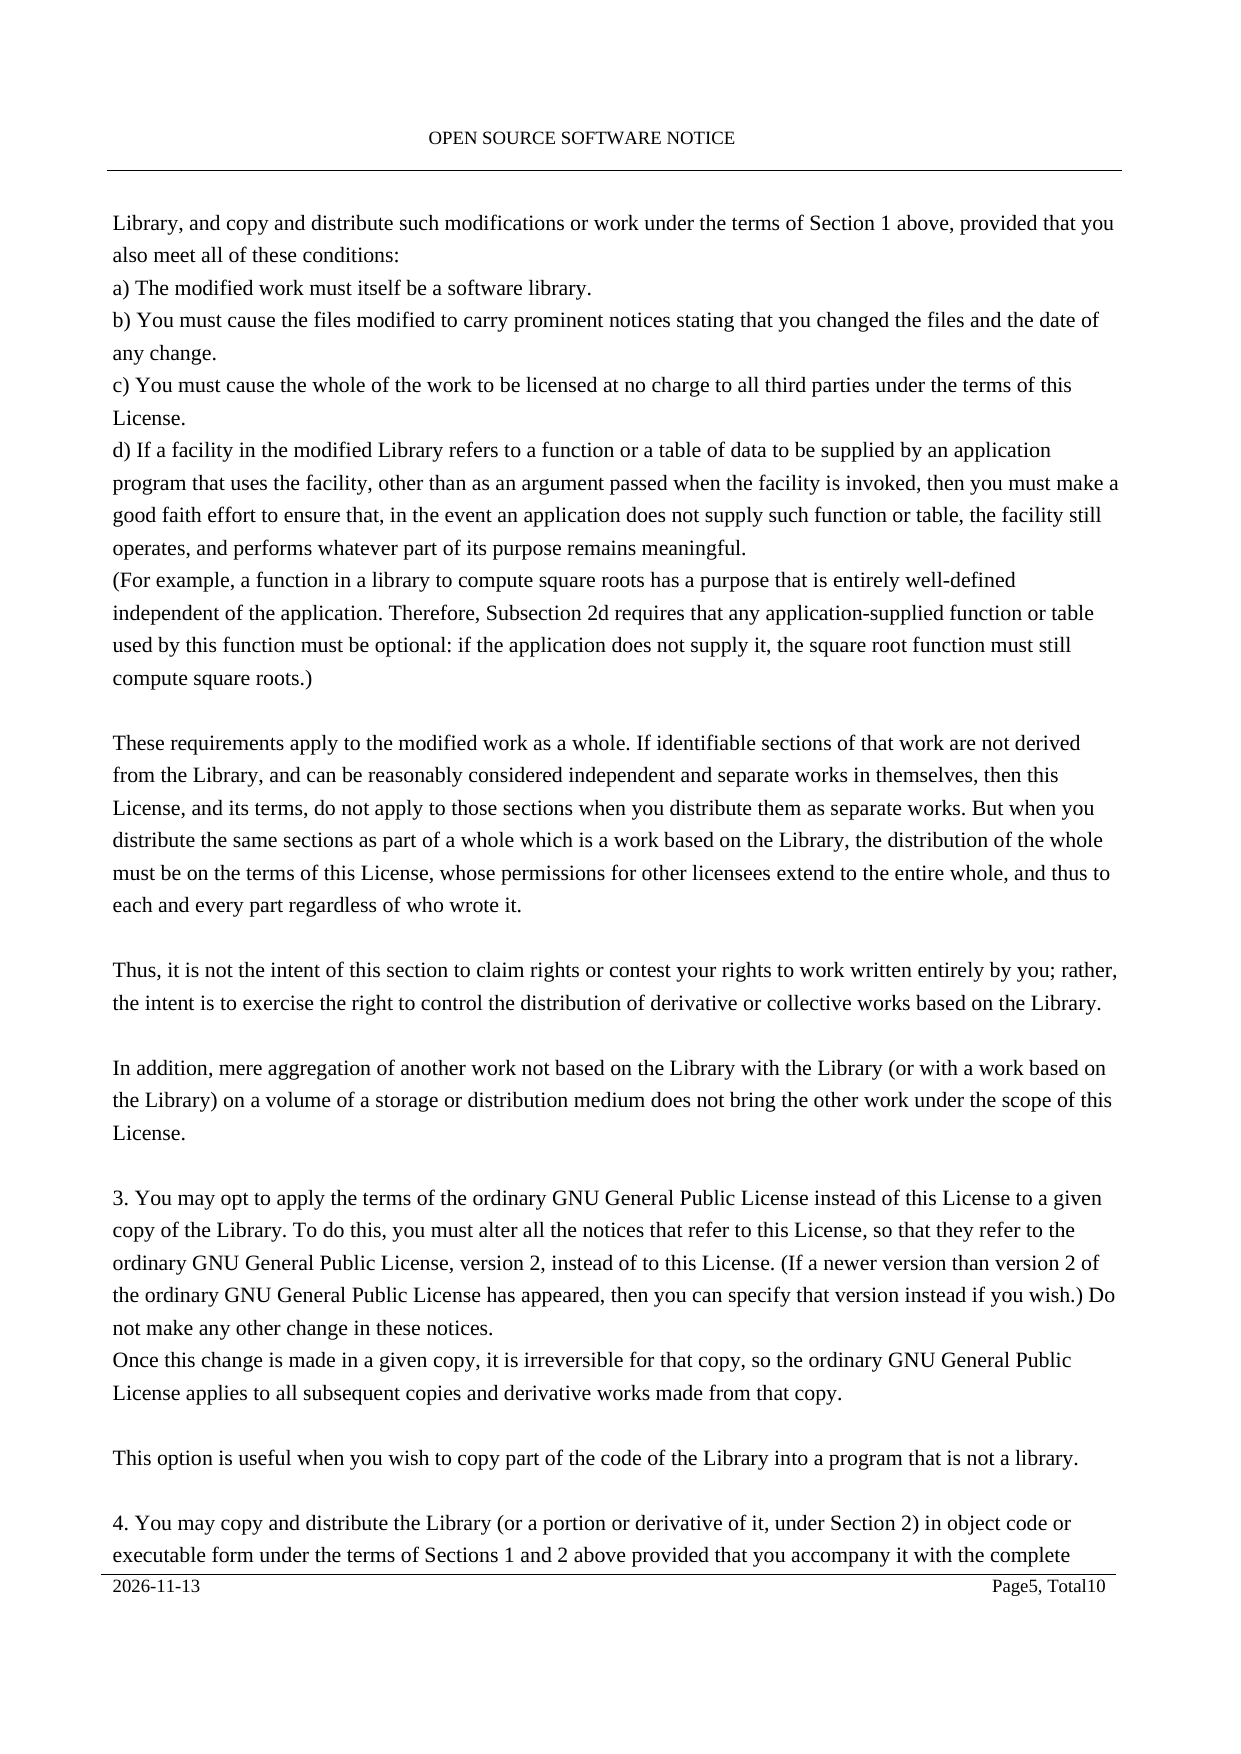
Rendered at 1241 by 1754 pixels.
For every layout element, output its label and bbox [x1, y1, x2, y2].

text [112, 206, 1128, 1571]
